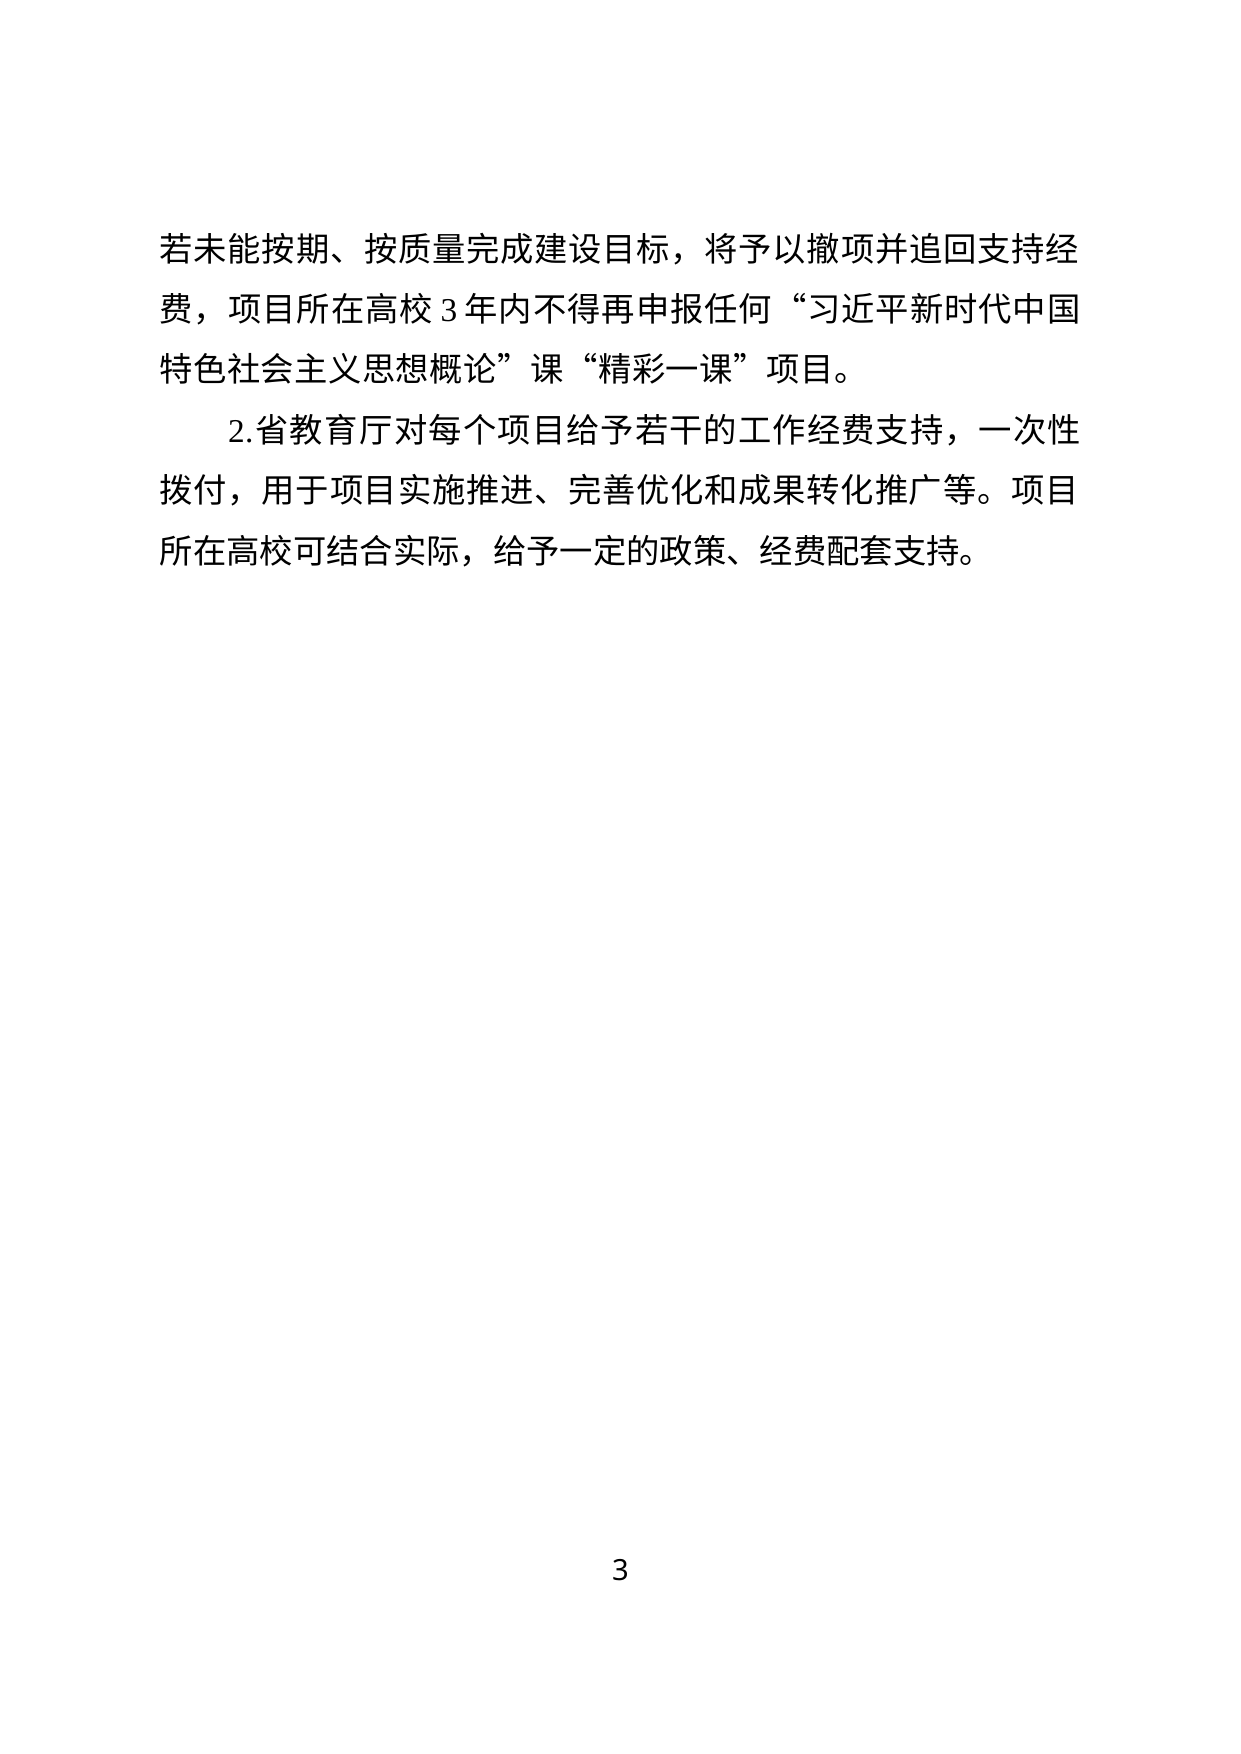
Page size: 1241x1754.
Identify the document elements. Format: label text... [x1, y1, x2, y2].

text 2.省教育厅对每个项目给予若干的工作经费支持，一次性拨付，用于项目实施推进、完善优化和成果转化推广等。项目所在高校可结合实际，给予一定的政策、经费配套支持。 [159, 394, 1081, 575]
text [159, 213, 1081, 394]
